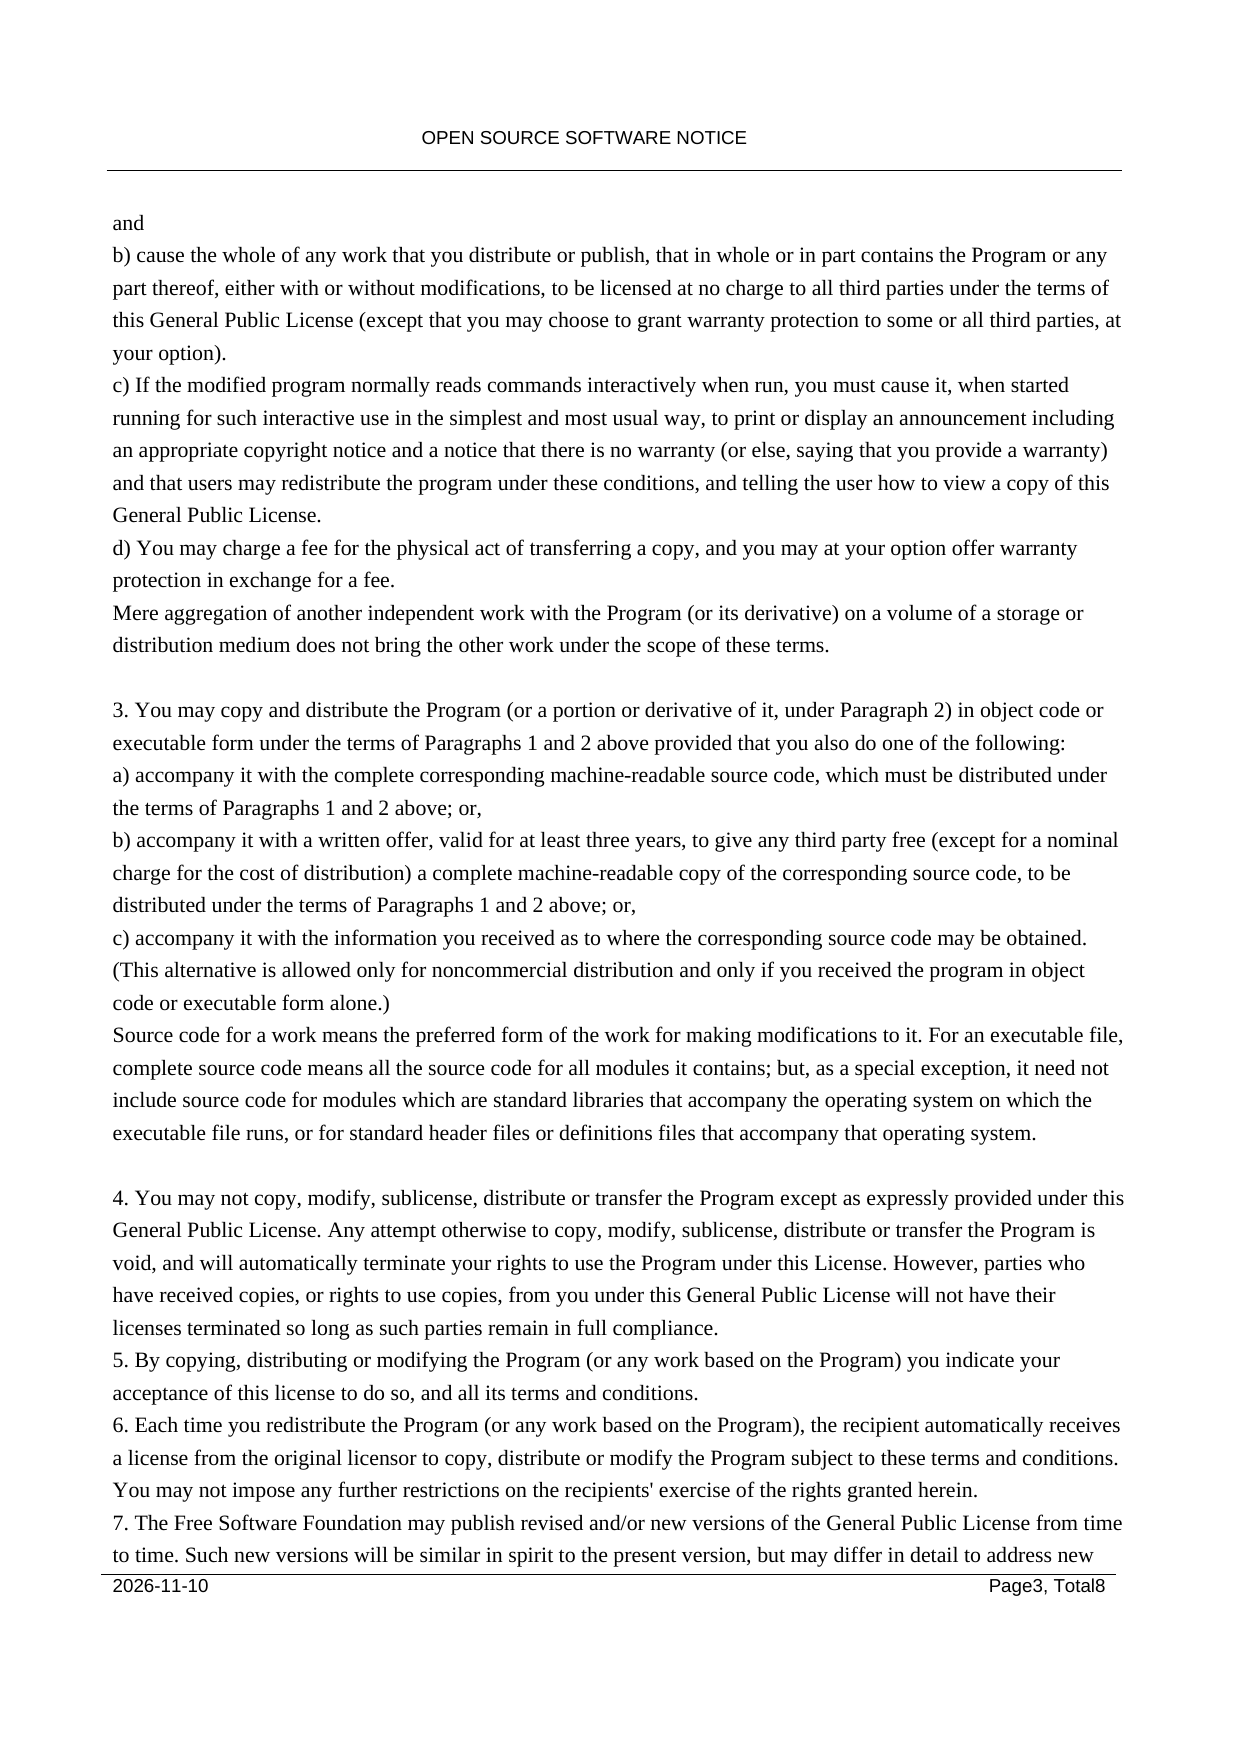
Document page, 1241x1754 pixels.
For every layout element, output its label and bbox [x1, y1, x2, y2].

text [112, 206, 1128, 1571]
